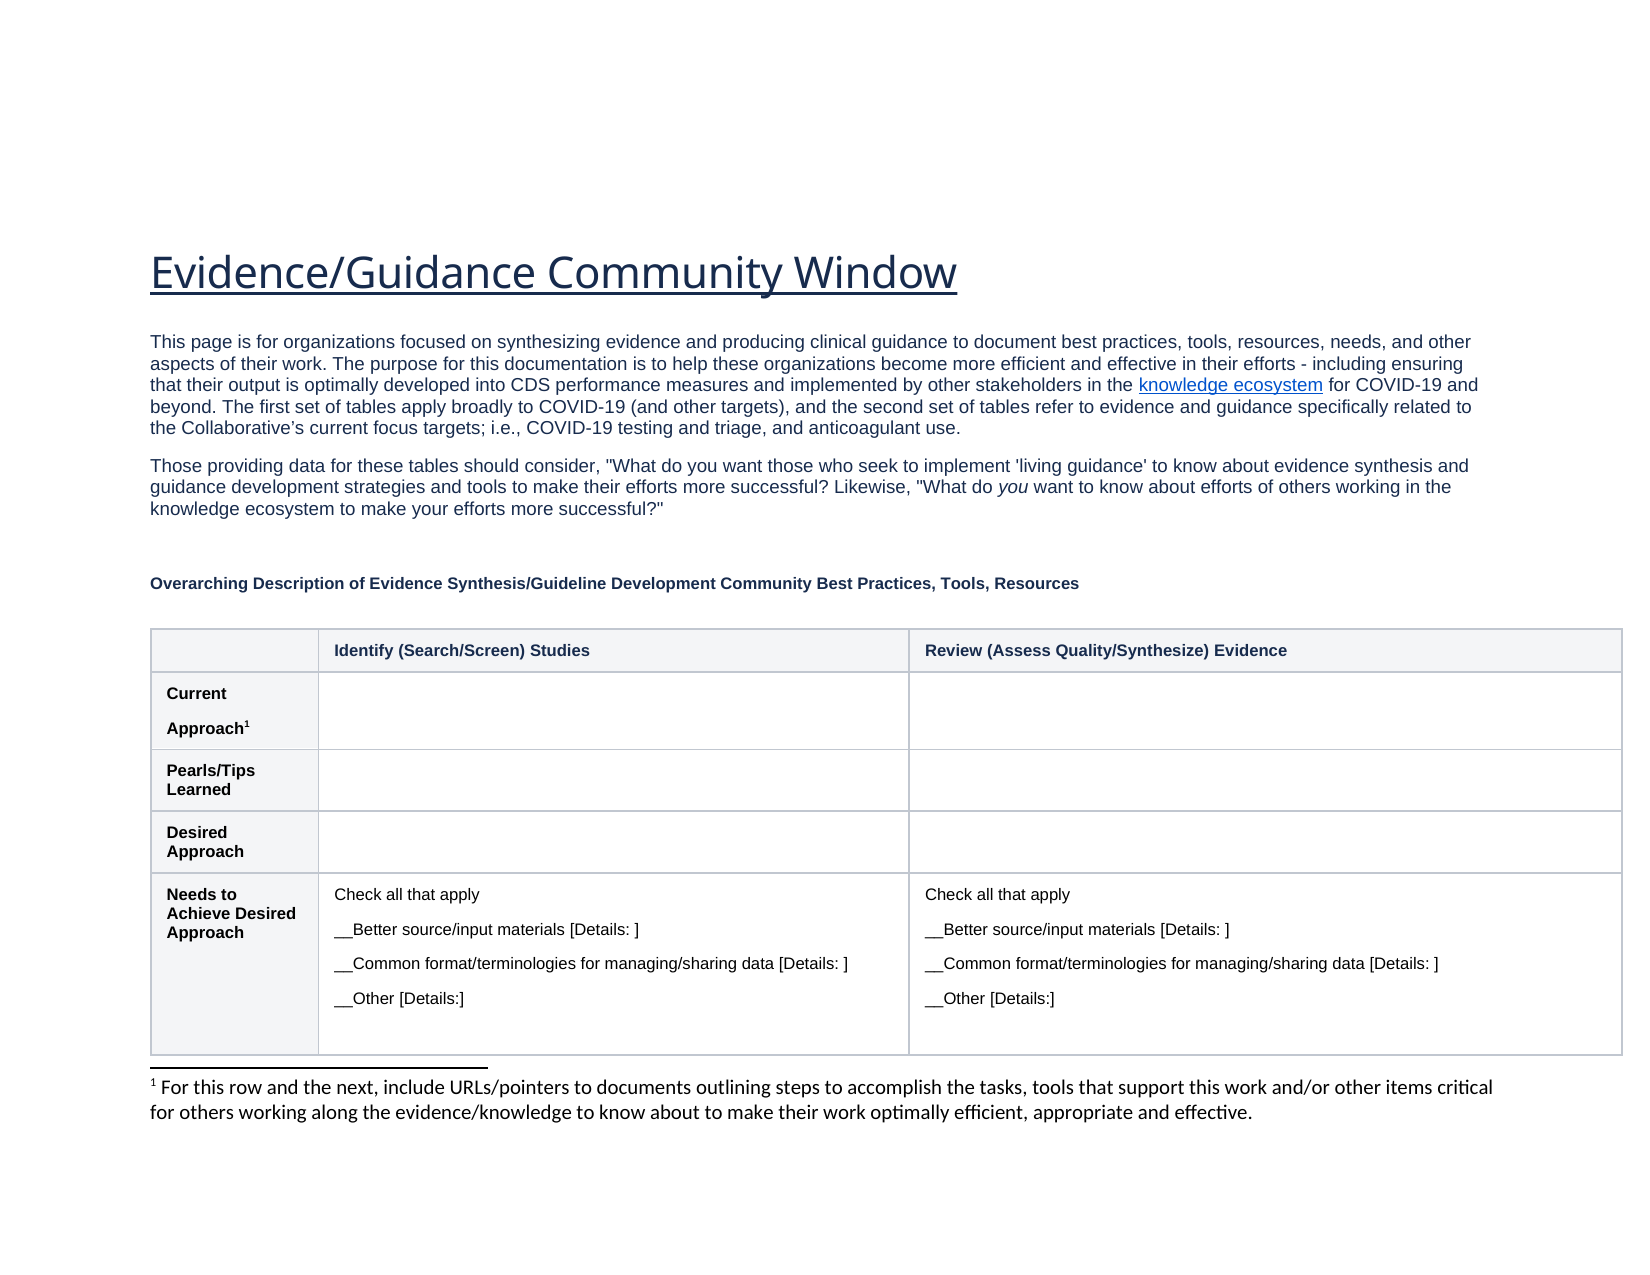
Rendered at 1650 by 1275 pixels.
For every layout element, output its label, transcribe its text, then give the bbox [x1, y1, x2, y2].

table_header [152, 630, 318, 671]
text Those providing data for these tables should consider, "What do you want those who seek to implement 'living guidance' to know about evidence synthesis and guidance development strategies and tools to make their efforts more successful? Likewise, "What do you want to know about efforts of others working in the knowledge ecosystem to make your efforts more successful?" [150, 454, 1500, 519]
table_header Review (Assess Quality/Synthesize) Evidence [910, 630, 1621, 671]
table_cell Check all that apply __Better source/input materials [Details: ] __Common format/terminologies for managing/sharing data [Details: ] __Other [Details:] [319, 874, 908, 1054]
text Evidence/Guidance Community Window [150, 242, 1500, 301]
table_cell Desired Approach [152, 812, 318, 872]
table_cell [910, 812, 1621, 872]
table_cell Current Approach [152, 673, 318, 748]
table_cell [910, 673, 1621, 748]
text This page is for organizations focused on synthesizing evidence and producing clinical guidance to document best practices, tools, resources, needs, and other aspects of their work. The purpose for this documentation is to help these organizations become more efficient and effective in their efforts - including ensuring that their output is optimally developed into CDS performance measures and implemented by other stakeholders in the knowledge ecosystem for COVID-19 and beyond. The first set of tables apply broadly to COVID-19 (and other targets), and the second set of tables refer to evidence and guidance specifically related to the Collaborative’s current focus targets; i.e., COVID-19 testing and triage, and anticoagulant use. [150, 331, 1500, 439]
text Overarching Description of Evidence Synthesis/Guideline Development Community Best Practices, Tools, Resources [150, 574, 1500, 593]
table_cell Needs to Achieve Desired Approach [152, 874, 318, 1054]
table_cell Pearls/Tips Learned [152, 750, 318, 810]
table_cell [319, 812, 908, 872]
table_cell [910, 750, 1621, 810]
table_cell [319, 673, 908, 748]
table_header Identify (Search/Screen) Studies [319, 630, 908, 671]
table_cell [319, 750, 908, 810]
table_cell Check all that apply __Better source/input materials [Details: ] __Common format/terminologies for managing/sharing data [Details: ] __Other [Details:] [910, 874, 1621, 1054]
